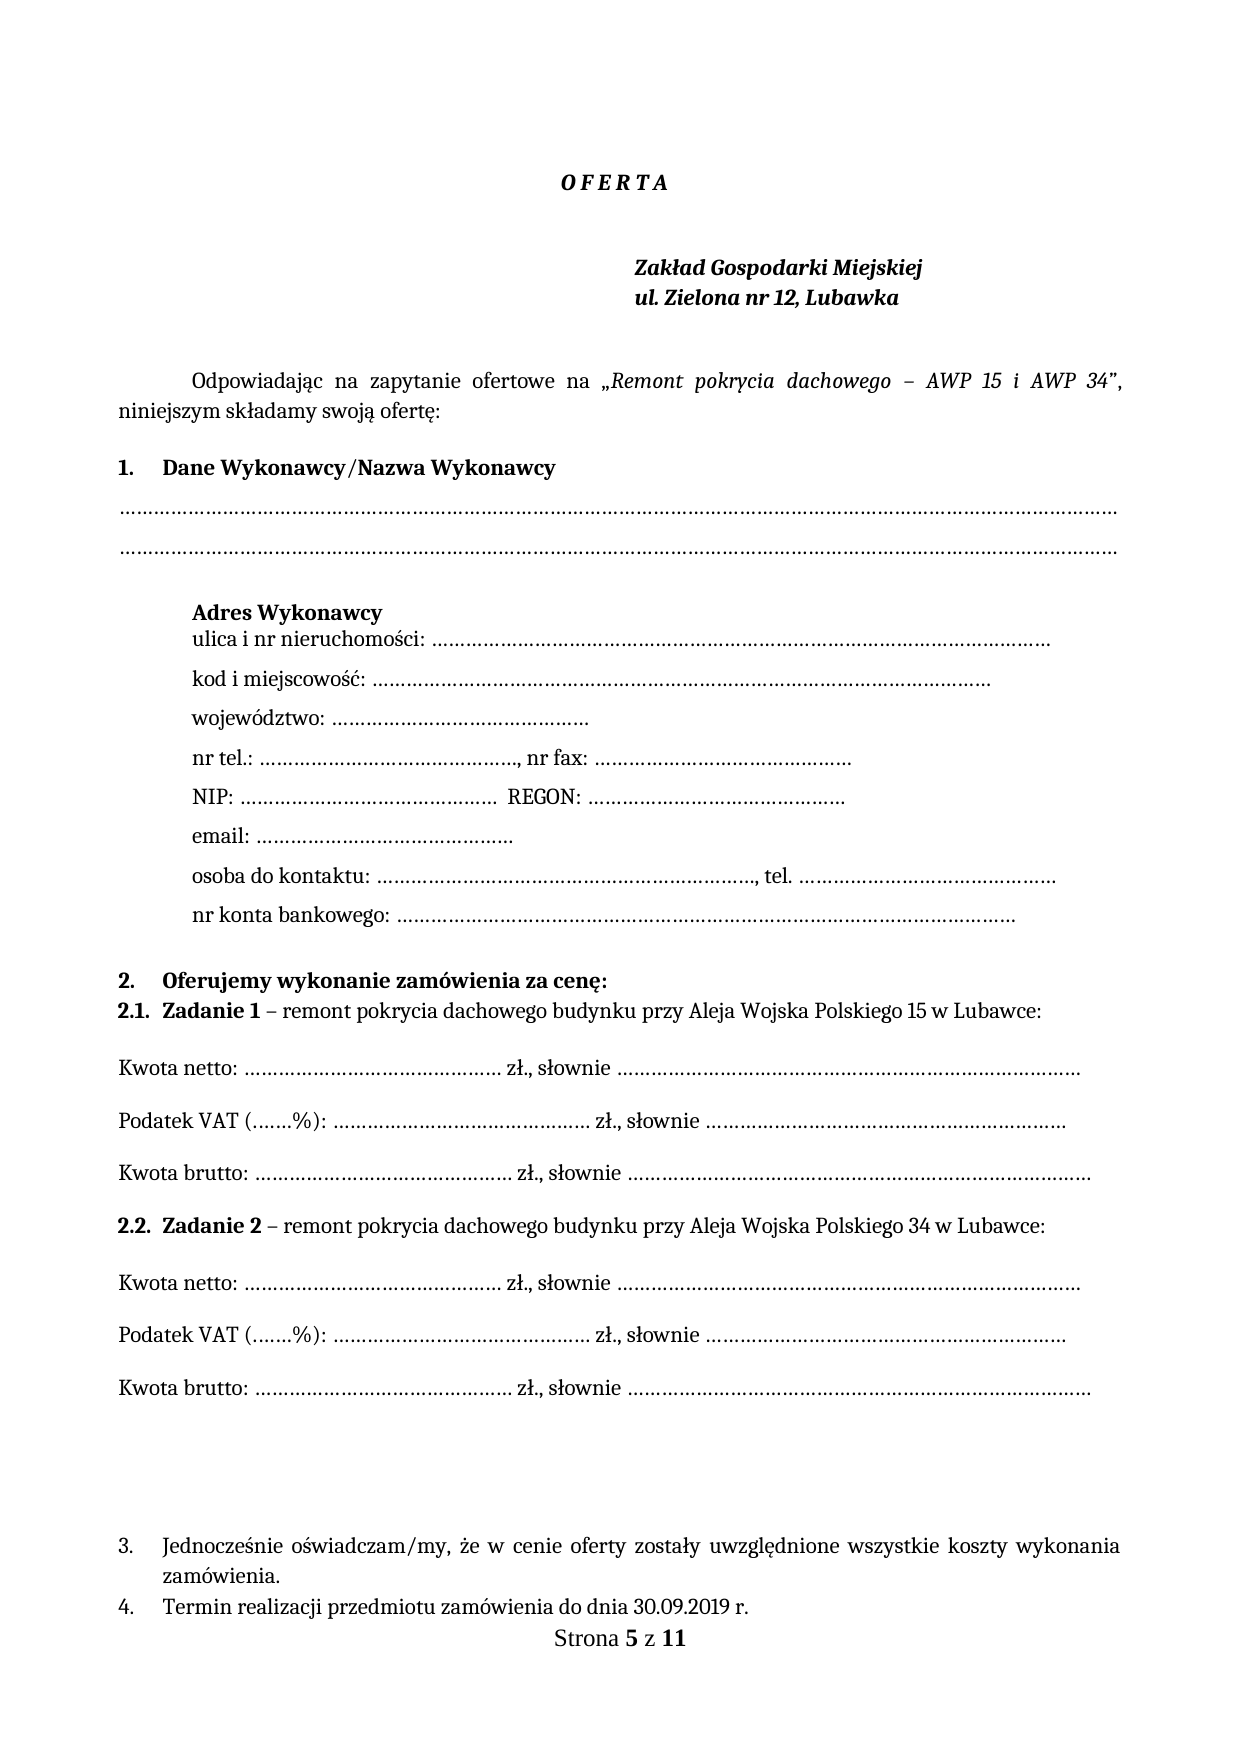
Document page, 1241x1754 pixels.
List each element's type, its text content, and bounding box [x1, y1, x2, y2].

text email: ……………………………………… [192, 823, 1122, 849]
list Zadanie 2 – remont pokrycia dachowego budynku przy Aleja Wojska Polskiego 34 w Lubawce: [117, 1213, 1122, 1239]
text kod i miejscowość: ……………………………………………………………………………………………… [192, 665, 1122, 692]
text Zakład Gospodarki Miejskiej [118, 255, 1122, 281]
list Jednocześnie oświadczam/my, że w cenie oferty zostały uwzględnione wszystkie koszty wykonania zamówienia. [118, 1533, 1122, 1589]
list Termin realizacji przedmiotu zamówienia do dnia 30.09.2019 r. [118, 1593, 1122, 1620]
text NIP: ……………………………………… REGON: ……………………………………… [192, 784, 1122, 810]
list Oferujemy wykonanie zamówienia za cenę: [118, 968, 1122, 994]
text ulica i nr nieruchomości: ……………………………………………………………………………………………… [192, 626, 1122, 652]
text Kwota brutto: ……………………………………… zł., słownie ……………………………………………………………………… [118, 1375, 1122, 1401]
text Kwota netto: ……………………………………… zł., słownie ……………………………………………………………………… [118, 1269, 1122, 1296]
text osoba do kontaktu: …………………………………………………………, tel. ……………………………………… [192, 863, 1122, 889]
text ul. Zielona nr 12, Lubawka [118, 285, 1122, 311]
subtitle O F E R T A [487, 169, 1122, 196]
text Kwota netto: ……………………………………… zł., słownie ……………………………………………………………………… [118, 1055, 1122, 1081]
text Podatek VAT (.……%): ……………………………………… zł., słownie ……………………………………………………… [118, 1107, 1122, 1134]
list Zadanie 1 – remont pokrycia dachowego budynku przy Aleja Wojska Polskiego 15 w Lubawce: [117, 998, 1122, 1024]
text nr tel.: ………………………………………, nr fax: ……………………………………… [192, 744, 1122, 771]
text Adres Wykonawcy [118, 599, 1122, 626]
text ………………………………………………………………………………………………………………………………………………………… [118, 494, 1122, 521]
text ………………………………………………………………………………………………………………………………………………………… [118, 534, 1122, 560]
text województwo: ……………………………………… [192, 705, 1122, 731]
text Kwota brutto: ……………………………………… zł., słownie ……………………………………………………………………… [118, 1160, 1122, 1187]
list Dane Wykonawcy/Nazwa Wykonawcy [118, 455, 1122, 481]
text Odpowiadając na zapytanie ofertowe na „Remont pokrycia dachowego – AWP 15 i AWP 34”, niniejszym składamy swoją ofertę: [118, 368, 1122, 424]
text Podatek VAT (.……%): ……………………………………… zł., słownie ……………………………………………………… [118, 1322, 1122, 1348]
text nr konta bankowego: ……………………………………………………………………………………………… [192, 902, 1122, 928]
